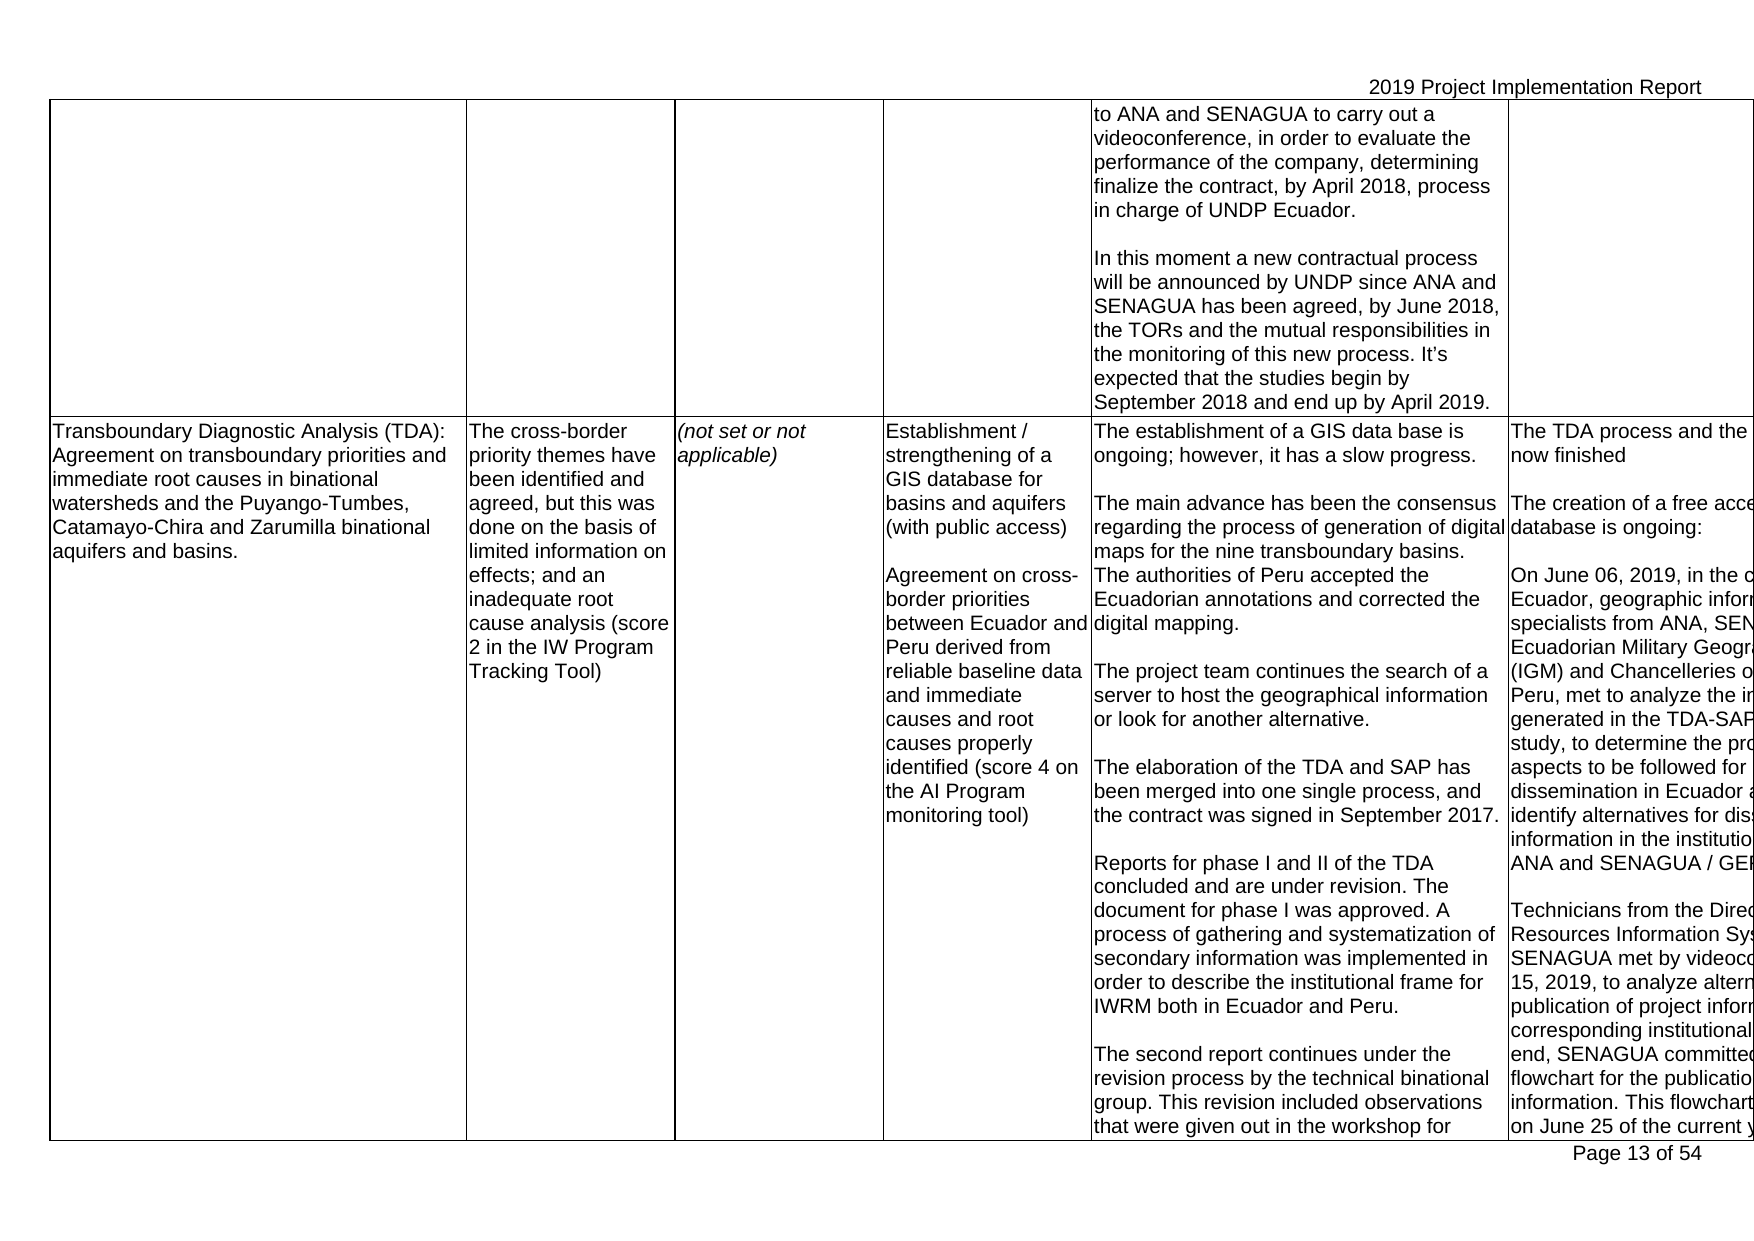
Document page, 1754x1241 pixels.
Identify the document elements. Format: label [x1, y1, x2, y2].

table_cell [676, 100, 883, 416]
table_cell [467, 417, 674, 1140]
table_cell [51, 100, 466, 416]
table_cell [467, 100, 674, 416]
table_cell [884, 417, 1091, 1140]
table_cell [1092, 417, 1508, 1140]
table_cell [1092, 100, 1508, 416]
table_cell [1509, 100, 1753, 416]
table_cell [51, 417, 466, 1140]
table_cell [676, 417, 883, 1140]
table_cell [1509, 417, 1753, 1140]
table_cell [884, 100, 1091, 416]
